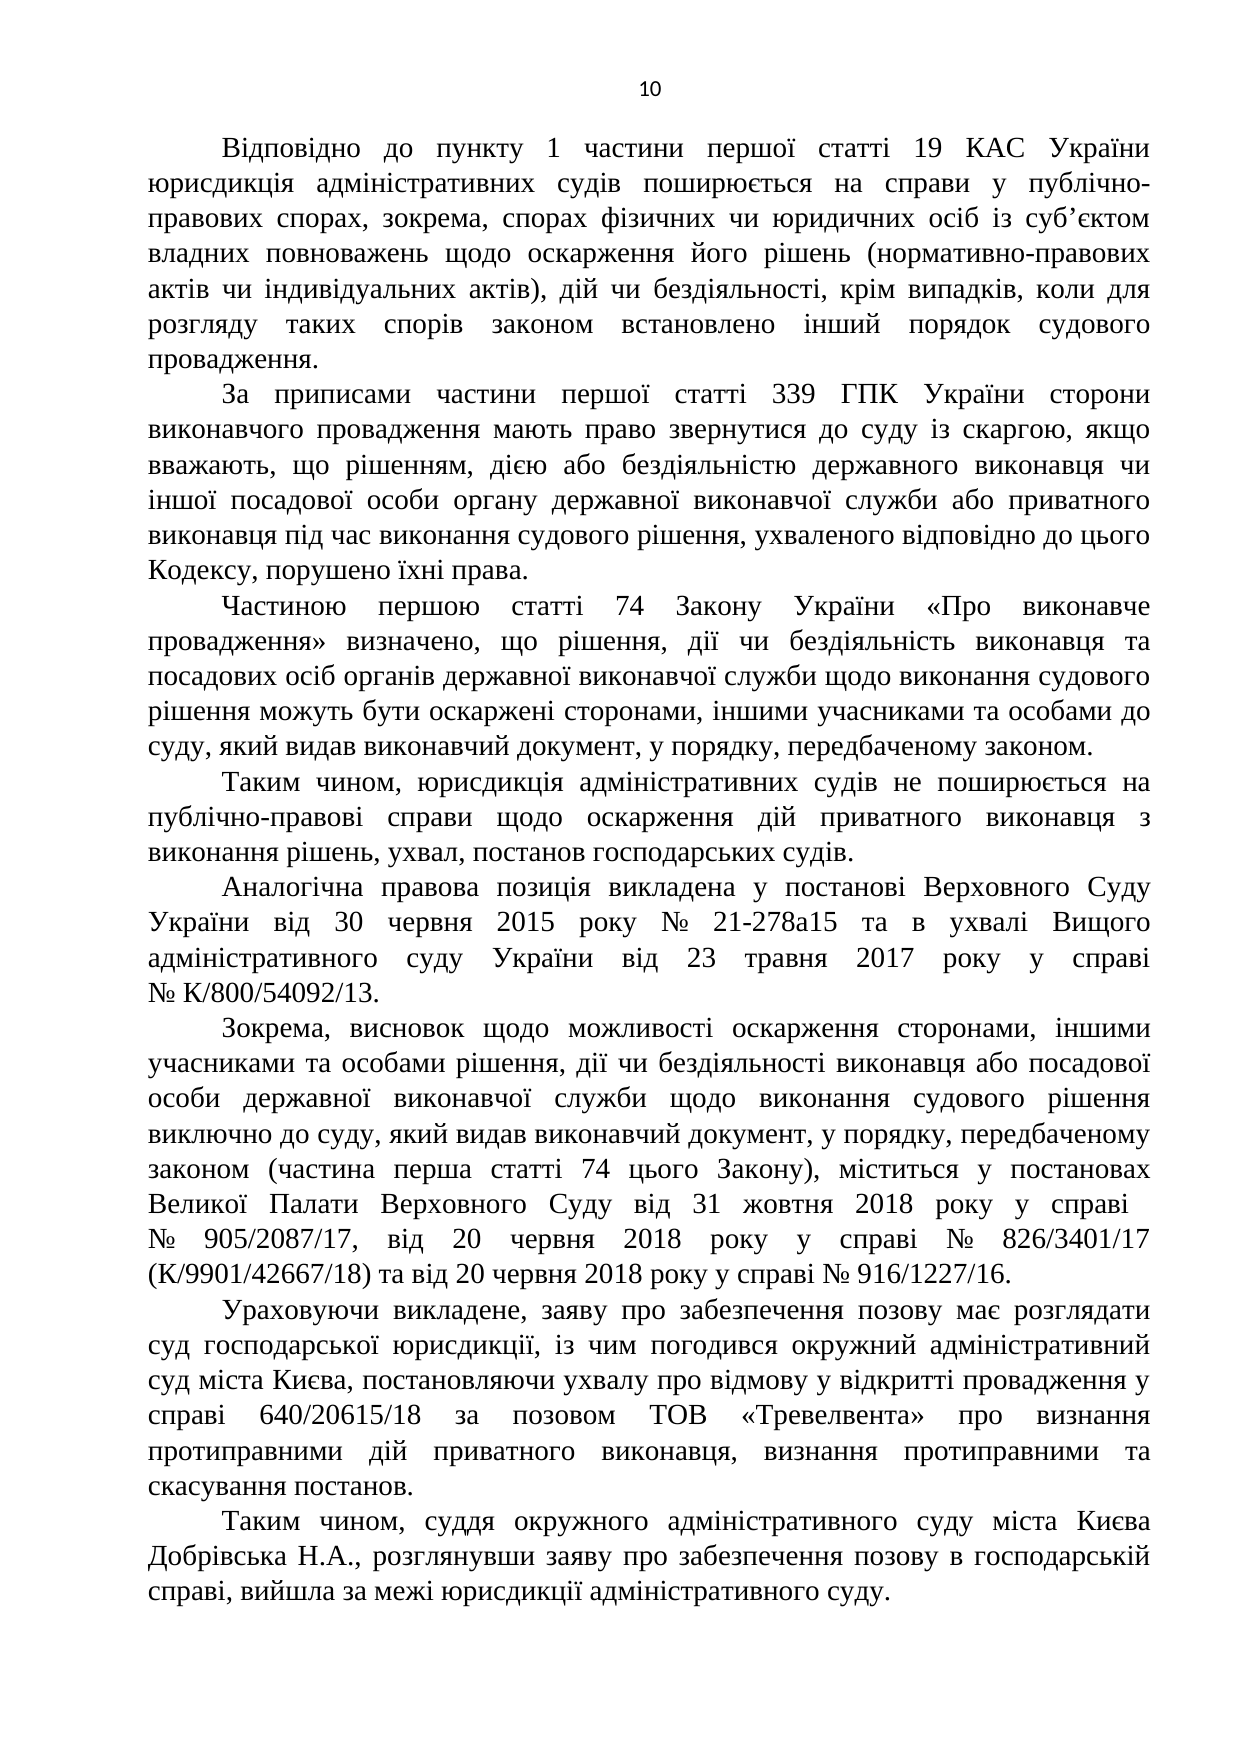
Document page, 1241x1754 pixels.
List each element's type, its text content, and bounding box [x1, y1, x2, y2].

text За приписами частини першої статті 339 ГПК України сторони виконавчого провадження мають право звернутися до суду із скаргою, якщо вважають, що рішенням, дією або бездіяльністю державного виконавця чи іншої посадової особи органу державної виконавчої служби або приватного виконавця під час виконання судового рішення, ухваленого відповідно до цього Кодексу, порушено їхні права. [148, 376, 1152, 586]
text Ураховуючи викладене, заяву про забезпечення позову має розглядати суд господарської юрисдикції, із чим погодився окружний адміністративний суд міста Києва, постановляючи ухвалу про відмову у відкритті провадження у справі 640/20615/18 за позовом ТОВ «Тревелвента» про визнання протиправними дій приватного виконавця, визнання протиправними та скасування постанов. [148, 1292, 1152, 1501]
text Зокрема, висновок щодо можливості оскарження сторонами, іншими учасниками та особами рішення, дії чи бездіяльності виконавця або посадової особи державної виконавчої служби щодо виконання судового рішення виключно до суду, який видав виконавчий документ, у порядку, передбаченому законом (частина перша статті 74 цього Закону), міститься у постановах Великої Палати Верховного Суду від 31 жовтня 2018 року у справі № 905/2087/17, від 20 червня 2018 року у справі № 826/3401/17 (К/9901/42667/18) та від 20 червня 2018 року у справі № 916/1227/16. [148, 1010, 1152, 1290]
text Таким чином, суддя окружного адміністративного суду міста Києва Добрівська Н.А., розглянувши заяву про забезпечення позову в господарській справі, вийшла за межі юрисдикції адміністративного суду. [148, 1503, 1152, 1607]
text Частиною першою статті 74 Закону України «Про виконавче провадження» визначено, що рішення, дії чи бездіяльність виконавця та посадових осіб органів державної виконавчої служби щодо виконання судового рішення можуть бути оскаржені сторонами, іншими учасниками та особами до суду, який видав виконавчий документ, у порядку, передбаченому законом. [148, 588, 1152, 762]
text Відповідно до пункту 1 частини першої статті 19 КАС України юрисдикція адміністративних судів поширюється на справи у публічно-правових спорах, зокрема, спорах фізичних чи юридичних осіб із суб’єктом владних повноважень щодо оскарження його рішень (нормативно-правових актів чи індивідуальних актів), дій чи бездіяльності, крім випадків, коли для розгляду таких спорів законом встановлено інший порядок судового провадження. [148, 130, 1152, 375]
text Аналогічна правова позиція викладена у постанові Верховного Суду України від 30 червня 2015 року № 21-278а15 та в ухвалі Вищого адміністративного суду України від 23 травня 2017 року у справі № К/800/54092/13. [148, 869, 1152, 1008]
text Таким чином, юрисдикція адміністративних судів не поширюється на публічно-правові справи щодо оскарження дій приватного виконавця з виконання рішень, ухвал, постанов господарських судів. [148, 764, 1152, 868]
